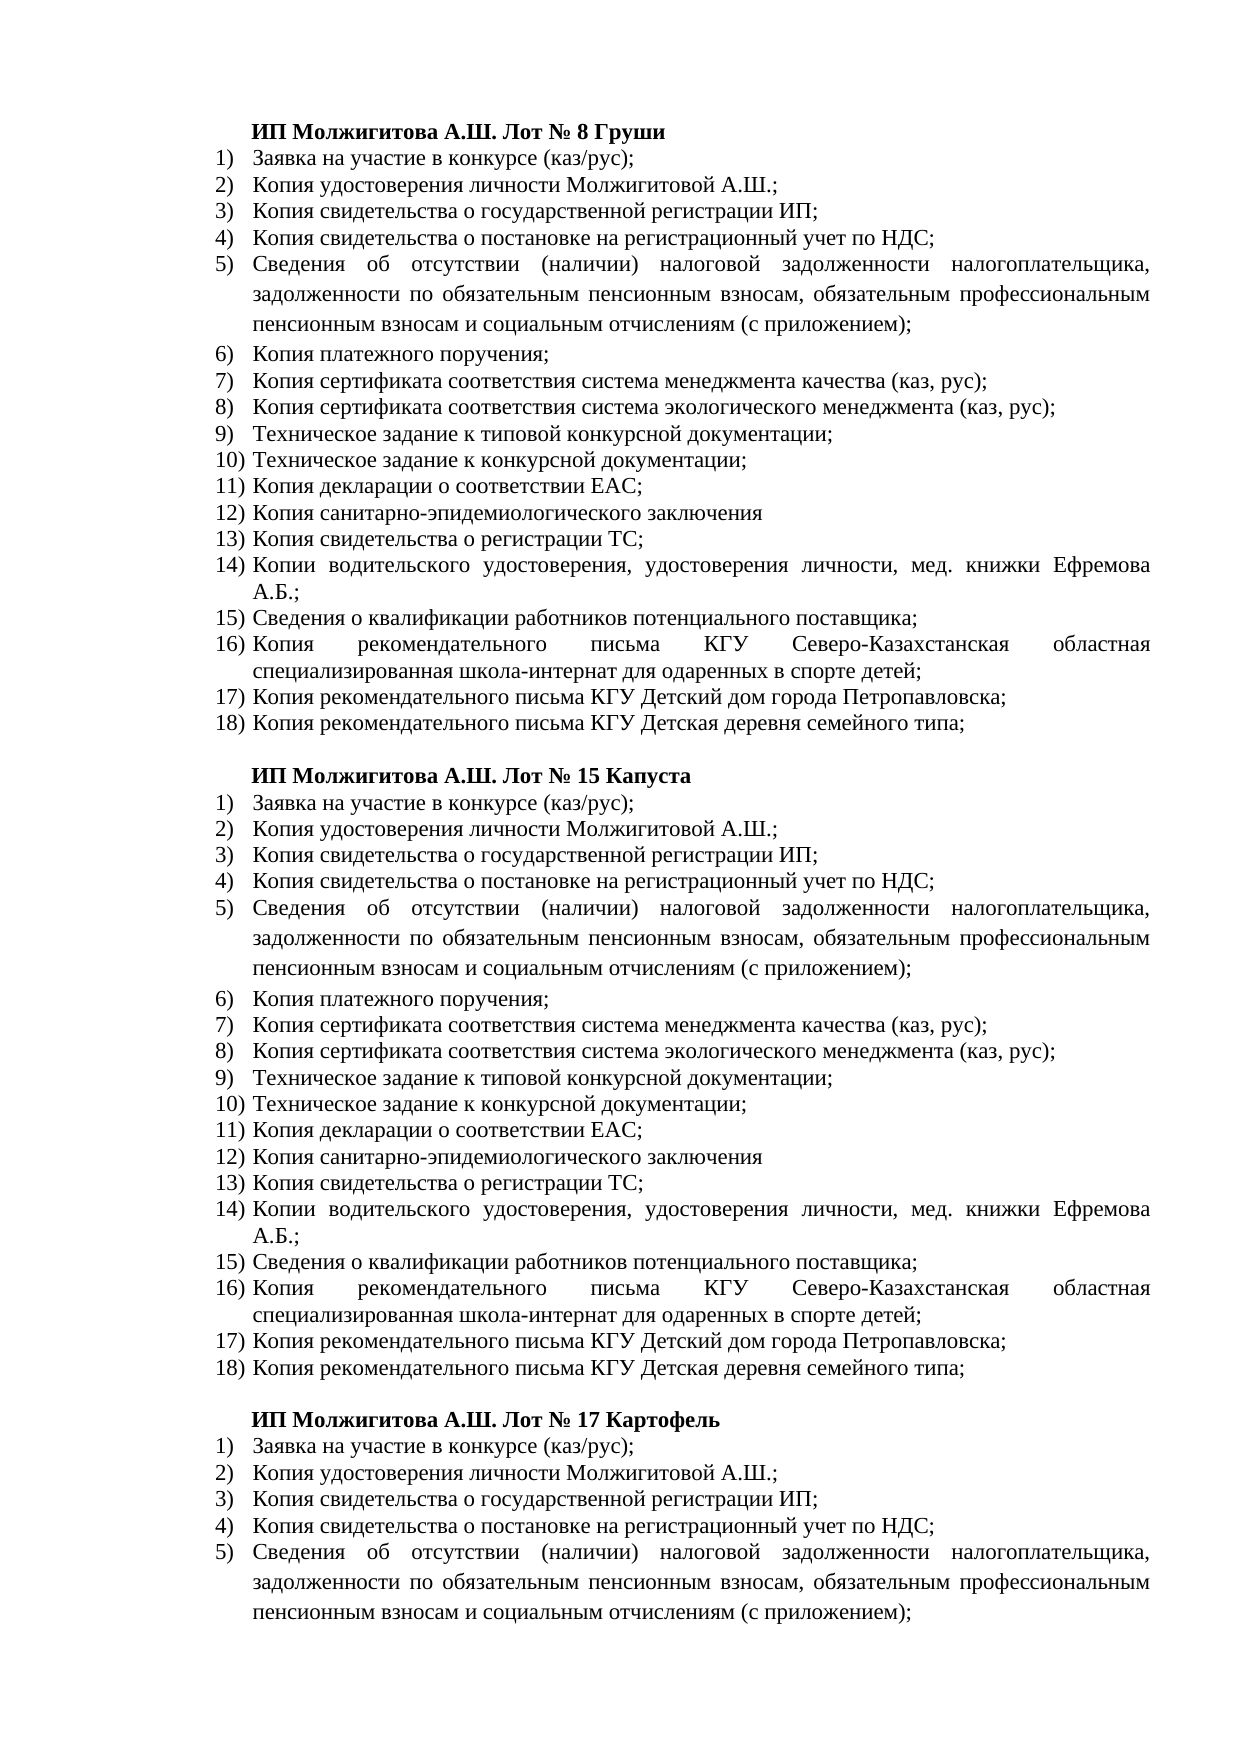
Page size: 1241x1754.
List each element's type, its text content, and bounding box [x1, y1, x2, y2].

list Копия санитарно-эпидемиологического заключения [215, 499, 1152, 525]
list Заявка на участие в конкурсе (каз/рус); [215, 788, 1152, 815]
list Заявка на участие в конкурсе (каз/рус); [215, 1433, 1152, 1459]
list Копии водительского удостоверения, удостоверения личности, мед. книжки Ефремова А.Б.; [215, 551, 1152, 604]
list Техническое задание к типовой конкурсной документации; [215, 419, 1152, 446]
list Копия санитарно-эпидемиологического заключения [215, 1143, 1152, 1169]
list Копия свидетельства о государственной регистрации ИП; [215, 841, 1152, 868]
list Копия удостоверения личности Молжигитовой А.Ш.; [215, 171, 1152, 197]
list Копии водительского удостоверения, удостоверения личности, мед. книжки Ефремова А.Б.; [215, 1195, 1152, 1248]
list Копия сертификата соответствия система экологического менеджмента (каз, рус); [215, 1037, 1152, 1064]
list Копия рекомендательного письма КГУ Детский дом города Петропавловска; [215, 1327, 1152, 1353]
list Копия свидетельства о постановке на регистрационный учет по НДС; [215, 868, 1152, 894]
list Копия декларации о соответствии ЕАС; [215, 472, 1152, 499]
list Копия сертификата соответствия система менеджмента качества (каз, рус); [215, 1011, 1152, 1037]
list Сведения об отсутствии (наличии) налоговой задолженности налогоплательщика, задолженности по обязательным пенсионным взносам, обязательным профессиональным пенсионным взносам и социальным отчислениям (с приложением); [215, 1538, 1152, 1625]
text ИП Молжигитова А.Ш. Лот № 8 Груши [177, 118, 1152, 144]
list Копия свидетельства о постановке на регистрационный учет по НДС; [215, 1512, 1152, 1538]
list Сведения о квалификации работников потенциального поставщика; [215, 1248, 1152, 1274]
list Копия свидетельства о государственной регистрации ИП; [215, 1485, 1152, 1512]
list Копия свидетельства о государственной регистрации ИП; [215, 197, 1152, 223]
list Техническое задание к конкурсной документации; [215, 1090, 1152, 1116]
list Копия рекомендательного письма КГУ Детский дом города Петропавловска; [215, 683, 1152, 709]
list Копия сертификата соответствия система экологического менеджмента (каз, рус); [215, 393, 1152, 419]
list Копия рекомендательного письма КГУ Северо-Казахстанская областная специализированная школа-интернат для одаренных в спорте детей; [215, 630, 1152, 683]
list Копия удостоверения личности Молжигитовой А.Ш.; [215, 1459, 1152, 1485]
list Копия рекомендательного письма КГУ Детская деревня семейного типа; [215, 709, 1152, 736]
list Заявка на участие в конкурсе (каз/рус); [215, 144, 1152, 171]
list Техническое задание к конкурсной документации; [215, 446, 1152, 472]
list Сведения о квалификации работников потенциального поставщика; [215, 604, 1152, 630]
list Копия сертификата соответствия система менеджмента качества (каз, рус); [215, 367, 1152, 393]
list Сведения об отсутствии (наличии) налоговой задолженности налогоплательщика, задолженности по обязательным пенсионным взносам, обязательным профессиональным пенсионным взносам и социальным отчислениям (с приложением); [215, 250, 1152, 337]
list Копия платежного поручения; [215, 984, 1152, 1011]
text ИП Молжигитова А.Ш. Лот № 15 Капуста [177, 762, 1152, 788]
list Копия рекомендательного письма КГУ Северо-Казахстанская областная специализированная школа-интернат для одаренных в спорте детей; [215, 1274, 1152, 1327]
list Техническое задание к типовой конкурсной документации; [215, 1064, 1152, 1090]
list Копия рекомендательного письма КГУ Детская деревня семейного типа; [215, 1353, 1152, 1380]
list Копия свидетельства о регистрации ТС; [215, 525, 1152, 551]
text ИП Молжигитова А.Ш. Лот № 17 Картофель [177, 1406, 1152, 1433]
list Копия удостоверения личности Молжигитовой А.Ш.; [215, 815, 1152, 841]
list Сведения об отсутствии (наличии) налоговой задолженности налогоплательщика, задолженности по обязательным пенсионным взносам, обязательным профессиональным пенсионным взносам и социальным отчислениям (с приложением); [215, 894, 1152, 981]
list Копия свидетельства о постановке на регистрационный учет по НДС; [215, 223, 1152, 250]
list Копия свидетельства о регистрации ТС; [215, 1169, 1152, 1195]
list Копия декларации о соответствии ЕАС; [215, 1116, 1152, 1143]
list Копия платежного поручения; [215, 341, 1152, 367]
